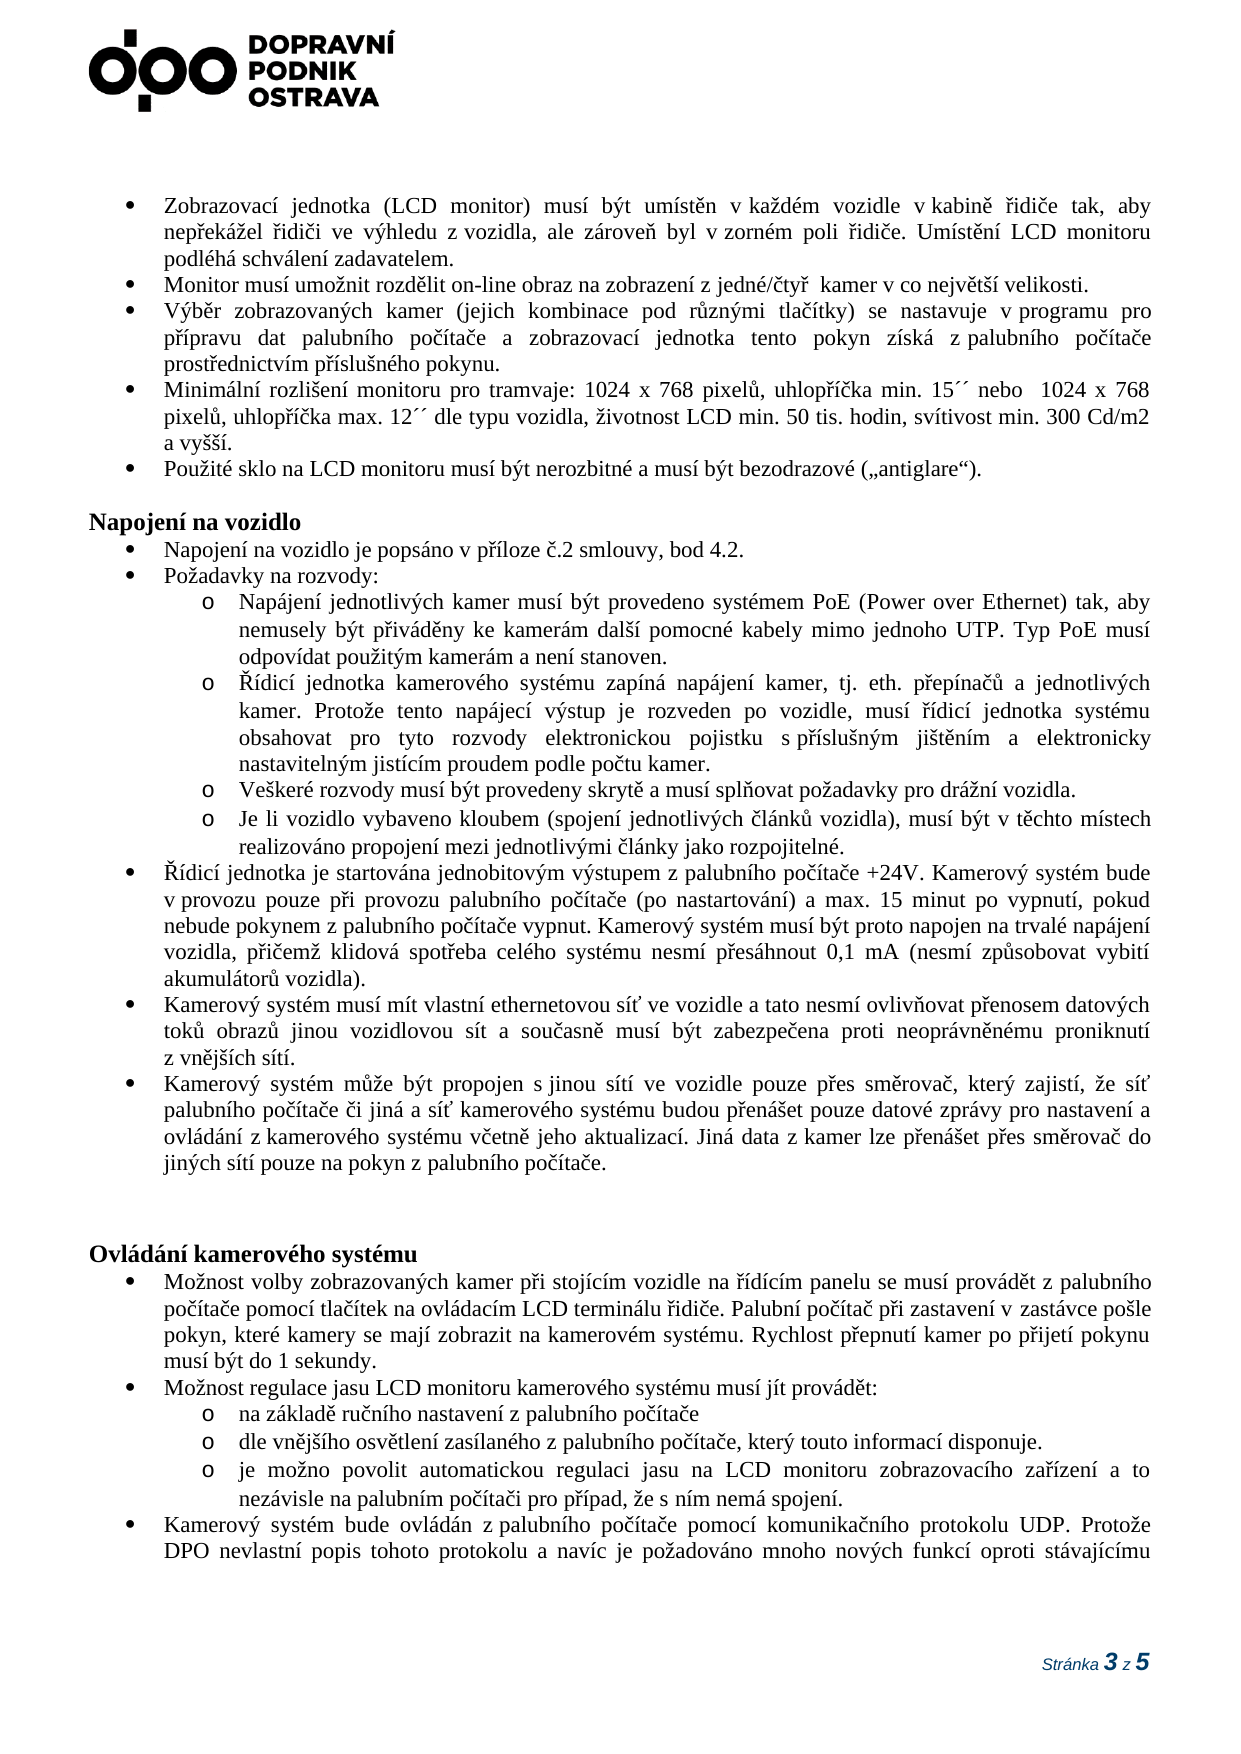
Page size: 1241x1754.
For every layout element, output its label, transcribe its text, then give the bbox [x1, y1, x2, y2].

list Zobrazovací jednotka (LCD monitor) musí být umístěn v každém vozidle v kabině řidiče tak, aby nepřekážel řidiči ve výhledu z vozidla, ale zároveň byl v zorném poli řidiče. Umístění LCD monitoru podléhá schválení zadavatelem. [126, 192, 1152, 271]
subtitle Napojení na vozidlo [89, 507, 1152, 536]
list je možno povolit automatickou regulaci jasu na LCD monitoru zobrazovacího zařízení a to nezávisle na palubním počítači pro případ, že s ním nemá spojení. [201, 1456, 1152, 1511]
subtitle Ovládání kamerového systému [89, 1239, 1152, 1268]
list Kamerový systém musí mít vlastní ethernetovou síť ve vozidle a tato nesmí ovlivňovat přenosem datových toků obrazů jinou vozidlovou sít a současně musí být zabezpečena proti neoprávněnému proniknutí z vnějších sítí. [126, 991, 1152, 1070]
list Minimální rozlišení monitoru pro tramvaje: 1024 x 768 pixelů, uhlopříčka min. 15´´ nebo 1024 x 768 pixelů, uhlopříčka max. 12´´ dle typu vozidla, životnost LCD min. 50 tis. hodin, svítivost min. 300 Cd/m2 a vyšší. [126, 376, 1152, 456]
list Požadavky na rozvody: [126, 562, 1152, 588]
list Možnost volby zobrazovaných kamer při stojícím vozidle na řídícím panelu se musí provádět z palubního počítače pomocí tlačítek na ovládacím LCD terminálu řidiče. Palubní počítač při zastavení v zastávce pošle pokyn, které kamery se mají zobrazit na kamerovém systému. Rychlost přepnutí kamer po přijetí pokynu musí být do 1 sekundy. [126, 1268, 1152, 1374]
list Použité sklo na LCD monitoru musí být nerozbitné a musí být bezodrazové („antiglare“). [126, 456, 1152, 482]
list Řídicí jednotka je startována jednobitovým výstupem z palubního počítače +24V. Kamerový systém bude v provozu pouze při provozu palubního počítače (po nastartování) a max. 15 minut po vypnutí, pokud nebude pokynem z palubního počítače vypnut. Kamerový systém musí být proto napojen na trvalé napájení vozidla, přičemž klidová spotřeba celého systému nesmí přesáhnout 0,1 mA (nesmí způsobovat vybití akumulátorů vozidla). [126, 859, 1152, 991]
list Napájení jednotlivých kamer musí být provedeno systémem PoE (Power over Ethernet) tak, aby nemusely být přiváděny ke kamerám další pomocné kabely mimo jednoho UTP. Typ PoE musí odpovídat použitým kamerám a není stanoven. [201, 588, 1152, 669]
list Možnost regulace jasu LCD monitoru kamerového systému musí jít provádět: [126, 1374, 1152, 1400]
list Veškeré rozvody musí být provedeny skrytě a musí splňovat požadavky pro drážní vozidla. [201, 777, 1152, 805]
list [126, 1511, 1152, 1564]
list Řídicí jednotka kamerového systému zapíná napájení kamer, tj. eth. přepínačů a jednotlivých kamer. Protože tento napájecí výstup je rozveden po vozidle, musí řídicí jednotka systému obsahovat pro tyto rozvody elektronickou pojistku s příslušným jištěním a elektronicky nastavitelným jistícím proudem podle počtu kamer. [201, 669, 1152, 777]
list dle vnějšího osvětlení zasílaného z palubního počítače, který touto informací disponuje. [201, 1428, 1152, 1456]
list na základě ručního nastavení z palubního počítače [201, 1400, 1152, 1428]
list Kamerový systém může být propojen s jinou sítí ve vozidle pouze přes směrovač, který zajistí, že síť palubního počítače či jiná a síť kamerového systému budou přenášet pouze datové zprávy pro nastavení a ovládání z kamerového systému včetně jeho aktualizací. Jiná data z kamer lze přenášet přes směrovač do jiných sítí pouze na pokyn z palubního počítače. [126, 1070, 1152, 1176]
list Výběr zobrazovaných kamer (jejich kombinace pod různými tlačítky) se nastavuje v programu pro přípravu dat palubního počítače a zobrazovací jednotka tento pokyn získá z palubního počítače prostřednictvím příslušného pokynu. [126, 297, 1152, 376]
list Je li vozidlo vybaveno kloubem (spojení jednotlivých článků vozidla), musí být v těchto místech realizováno propojení mezi jednotlivými články jako rozpojitelné. [201, 805, 1152, 859]
list Monitor musí umožnit rozdělit on-line obraz na zobrazení z jedné/čtyř kamer v co největší velikosti. [126, 271, 1152, 297]
picture [88, 29, 396, 112]
list Napojení na vozidlo je popsáno v příloze č.2 smlouvy, bod 4.2. [126, 536, 1152, 562]
